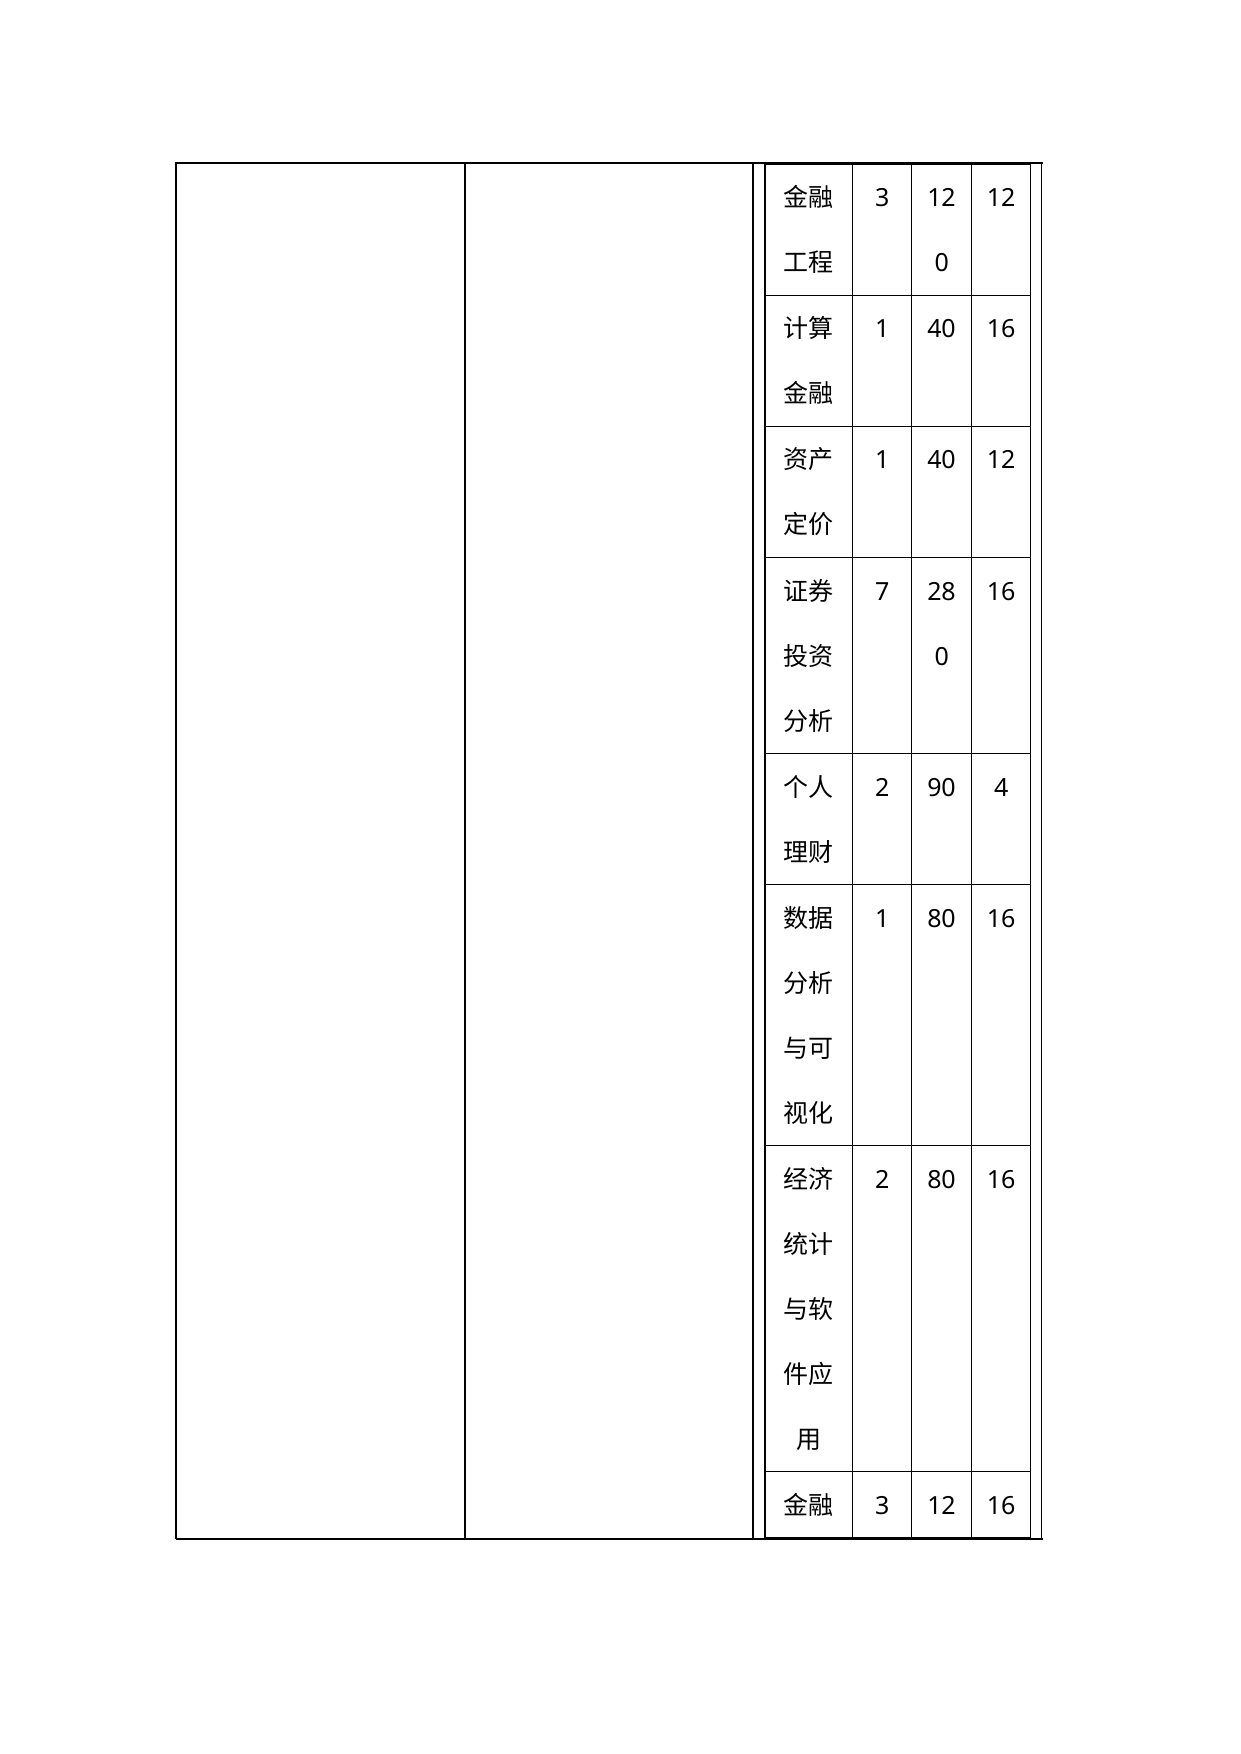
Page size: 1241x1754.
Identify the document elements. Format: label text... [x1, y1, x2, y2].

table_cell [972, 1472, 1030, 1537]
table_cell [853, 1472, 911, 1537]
table_cell 1 [466, 164, 752, 1538]
table_cell [177, 164, 464, 1538]
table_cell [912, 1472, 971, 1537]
